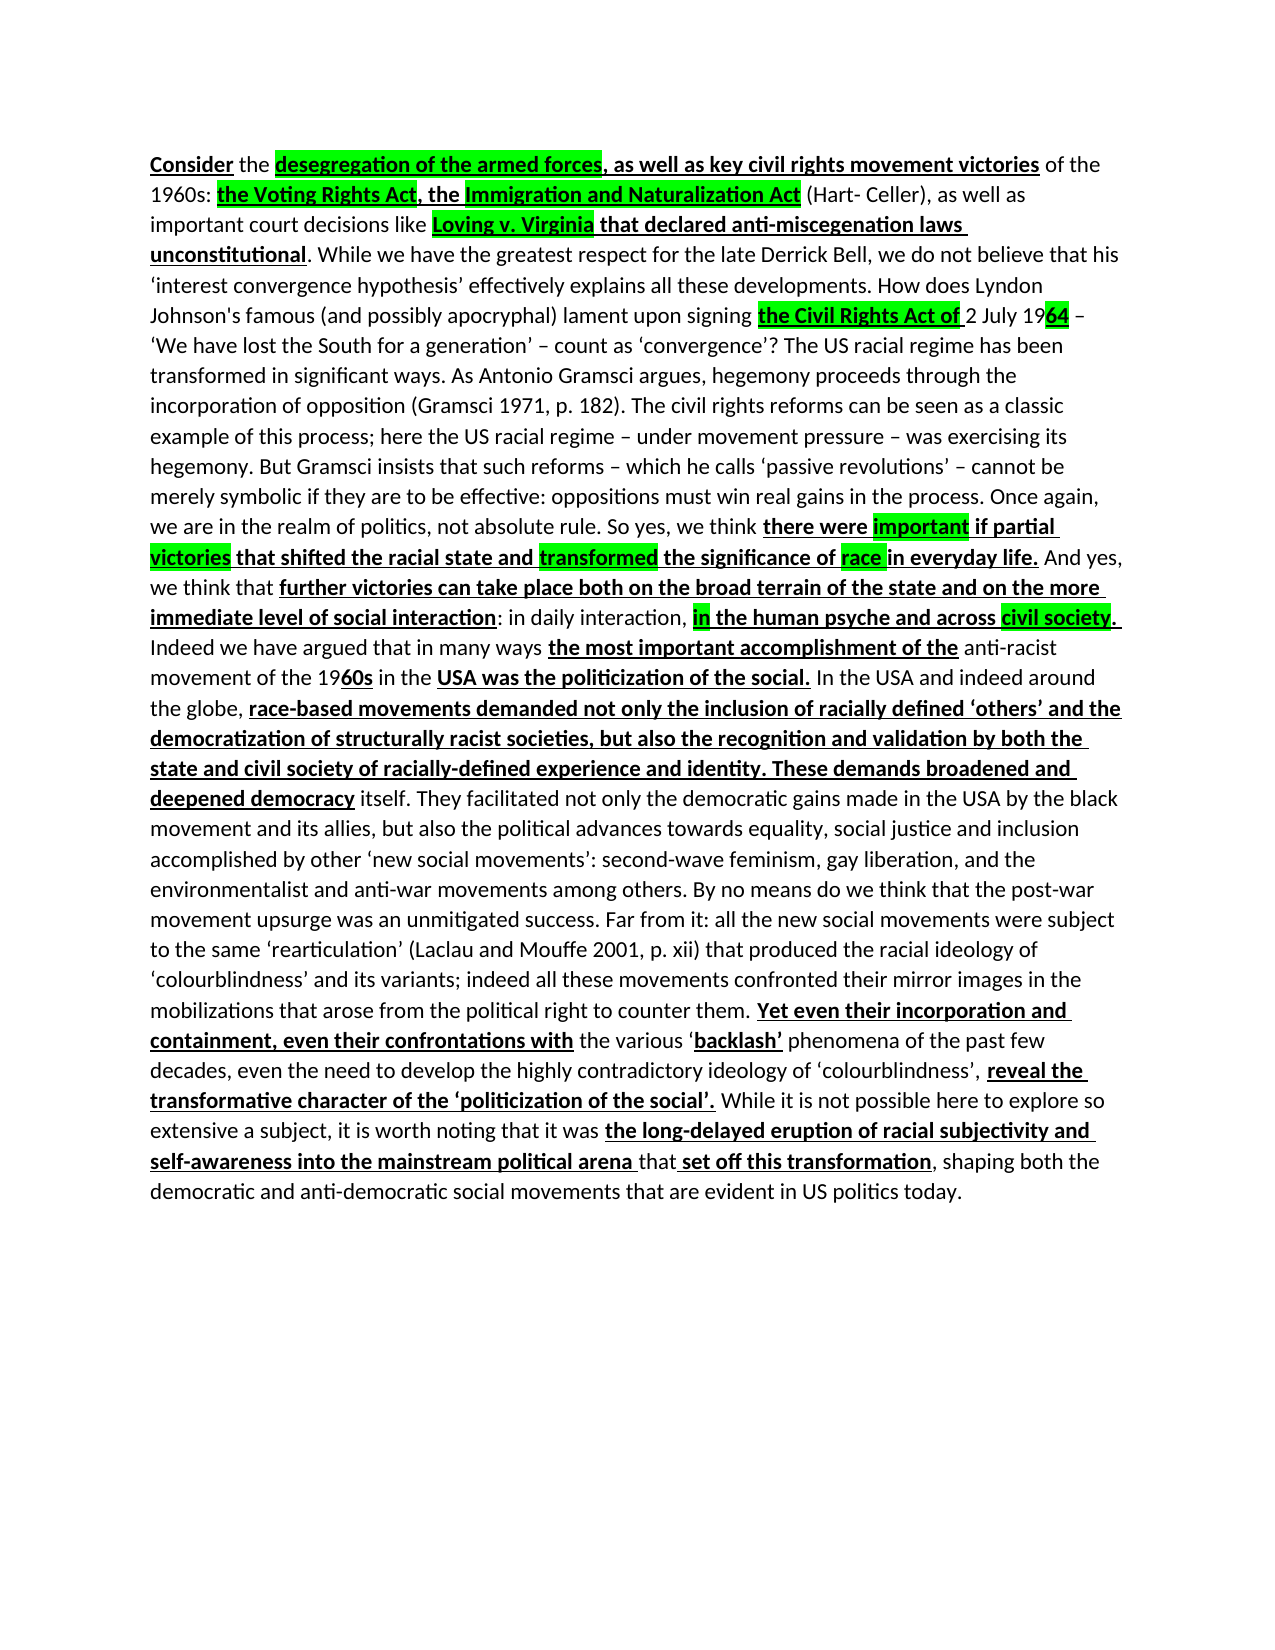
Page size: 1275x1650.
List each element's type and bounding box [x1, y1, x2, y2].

text [150, 150, 1125, 1205]
